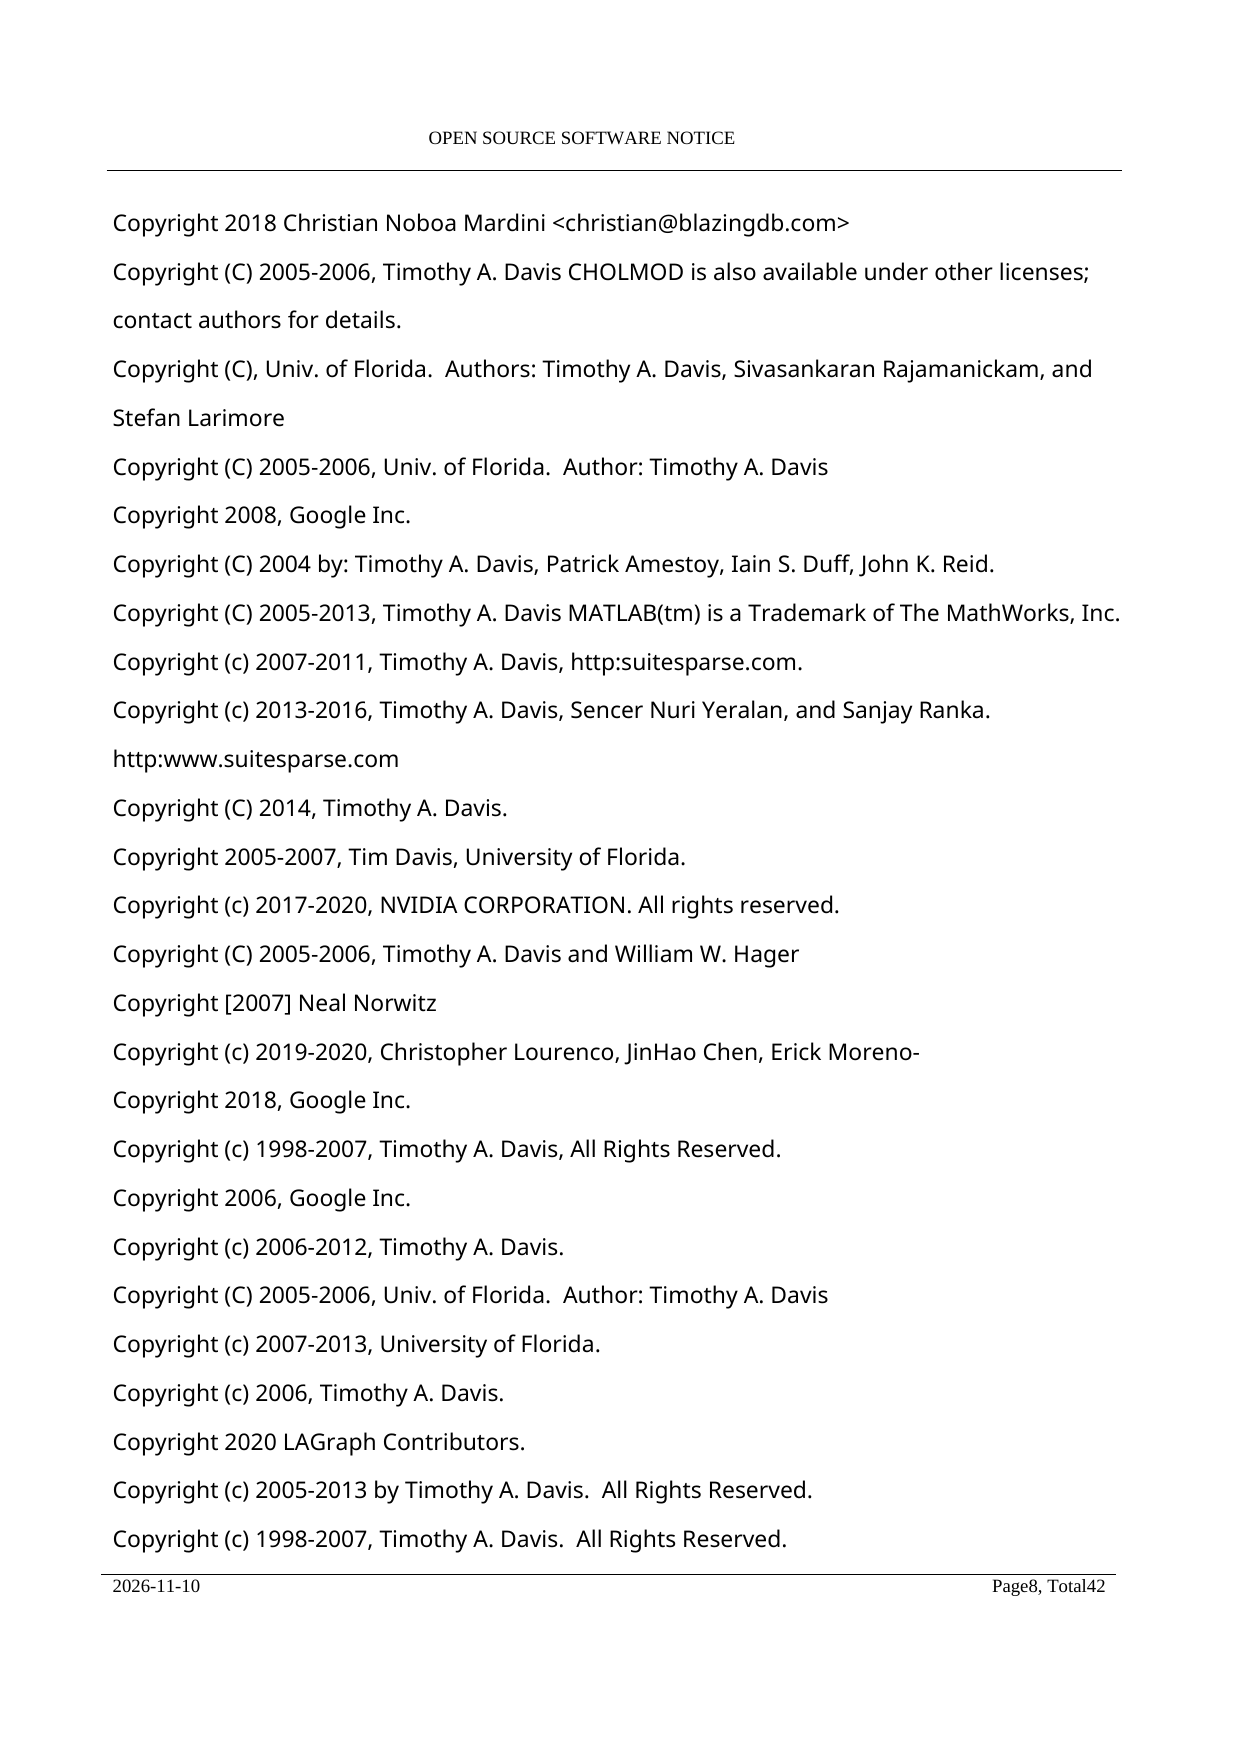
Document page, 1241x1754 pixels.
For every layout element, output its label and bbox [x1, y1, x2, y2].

text [112, 206, 1128, 1555]
